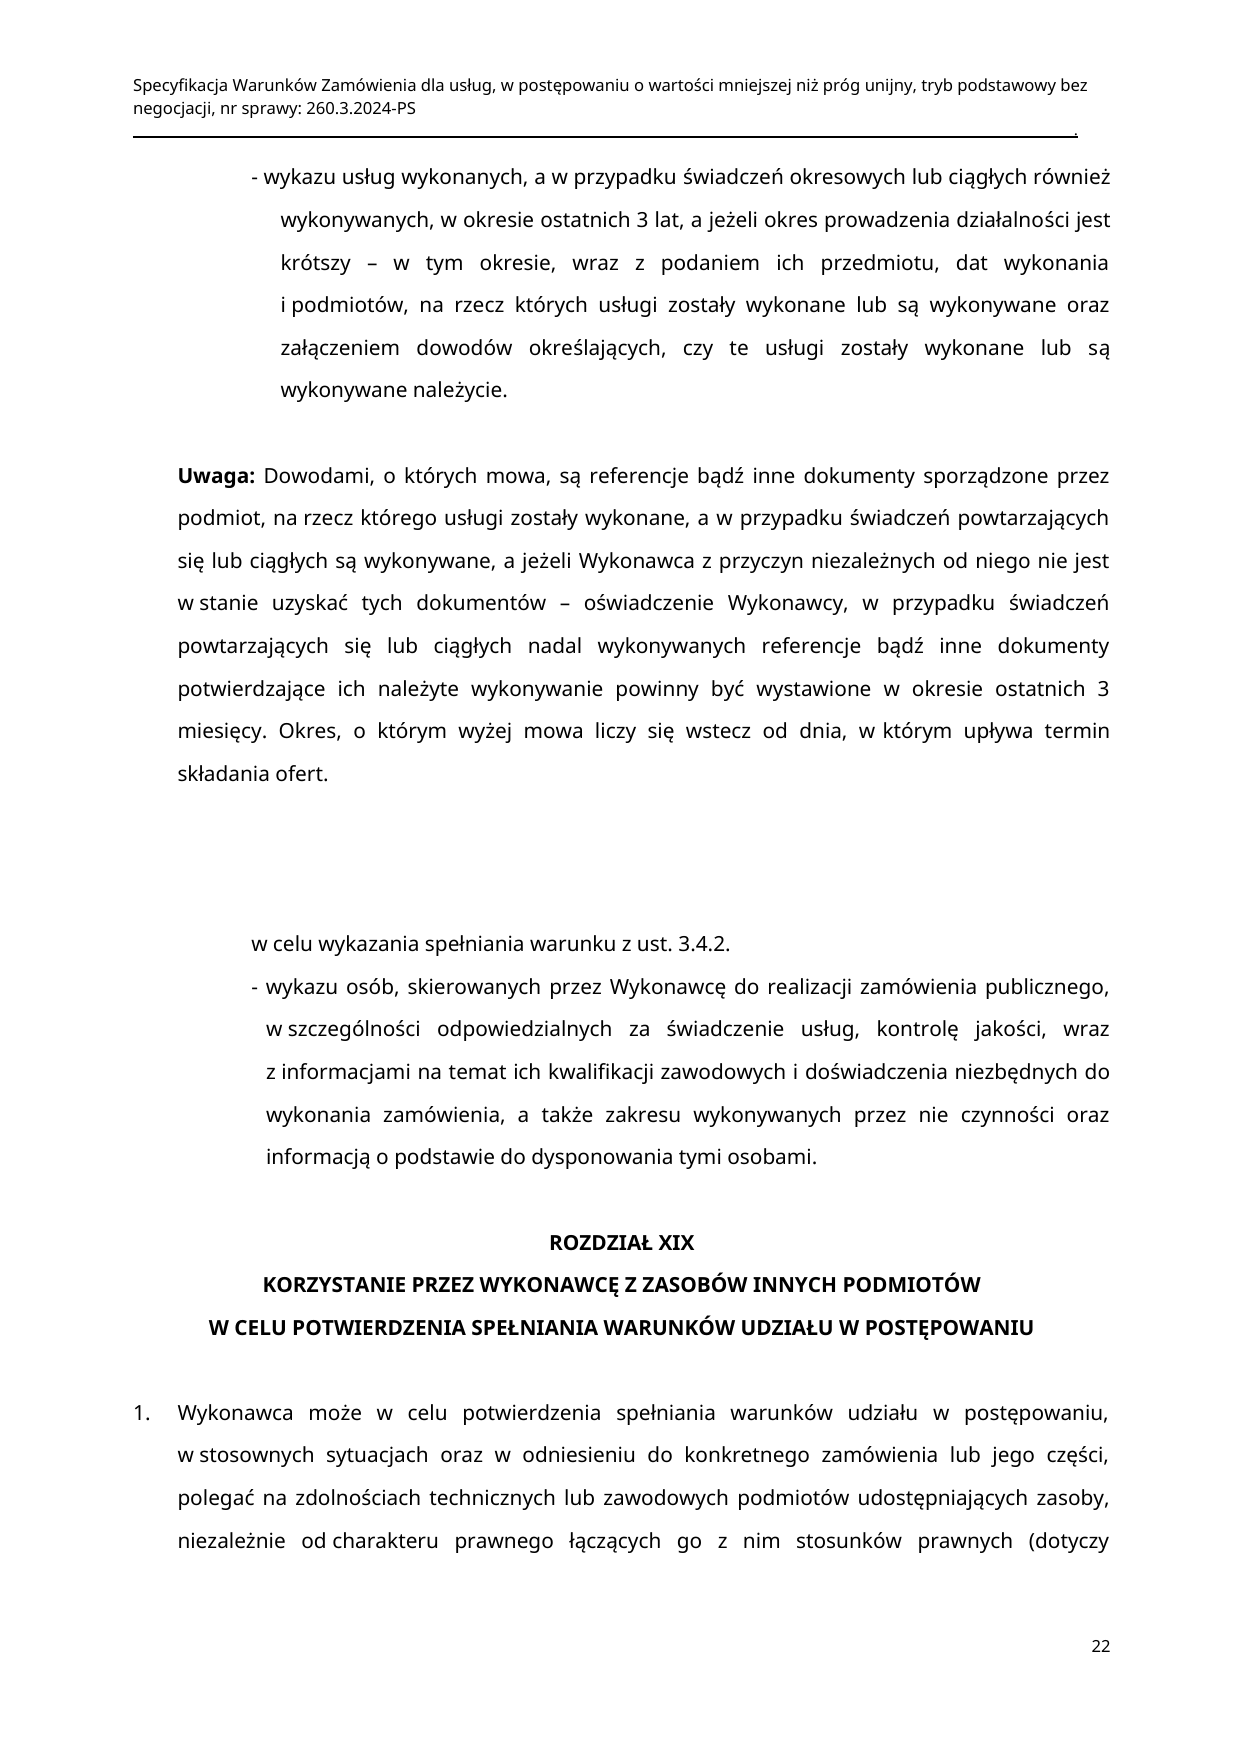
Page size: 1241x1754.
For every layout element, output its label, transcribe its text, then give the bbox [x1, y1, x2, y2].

subtitle KORZYSTANIE PRZEZ WYKONAWCĘ Z ZASOBÓW INNYCH PODMIOTÓW [133, 1270, 1110, 1299]
text - wykazu osób, skierowanych przez Wykonawcę do realizacji zamówienia publicznego, w szczególności odpowiedzialnych za świadczenie usług, kontrolę jakości, wraz z informacjami na temat ich kwalifikacji zawodowych i doświadczenia niezbędnych do wykonania zamówienia, a także zakresu wykonywanych przez nie czynności oraz informacją o podstawie do dysponowania tymi osobami. [251, 972, 1110, 1171]
text Uwaga: Dowodami, o których mowa, są referencje bądź inne dokumenty sporządzone przez podmiot, na rzecz którego usługi zostały wykonane, a w przypadku świadczeń powtarzających się lub ciągłych są wykonywane, a jeżeli Wykonawca z przyczyn niezależnych od niego nie jest w stanie uzyskać tych dokumentów – oświadczenie Wykonawcy, w przypadku świadczeń powtarzających się lub ciągłych nadal wykonywanych referencje bądź inne dokumenty potwierdzające ich należyte wykonywanie powinny być wystawione w okresie ostatnich 3 miesięcy. Okres, o którym wyżej mowa liczy się wstecz od dnia, w którym upływa termin składania ofert. [177, 461, 1110, 787]
text - wykazu usług wykonanych, a w przypadku świadczeń okresowych lub ciągłych również wykonywanych, w okresie ostatnich 3 lat, a jeżeli okres prowadzenia działalności jest krótszy – w tym okresie, wraz z podaniem ich przedmiotu, dat wykonania i podmiotów, na rzecz których usługi zostały wykonane lub są wykonywane oraz załączeniem dowodów określających, czy te usługi zostały wykonane lub są wykonywane należycie. [251, 162, 1110, 404]
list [133, 1398, 1110, 1554]
text w celu wykazania spełniania warunku z ust. 3.4.2. [177, 929, 1110, 958]
subtitle W CELU POTWIERDZENIA SPEŁNIANIA WARUNKÓW UDZIAŁU W POSTĘPOWANIU [133, 1313, 1110, 1341]
subtitle ROZDZIAŁ XIX [133, 1228, 1110, 1256]
